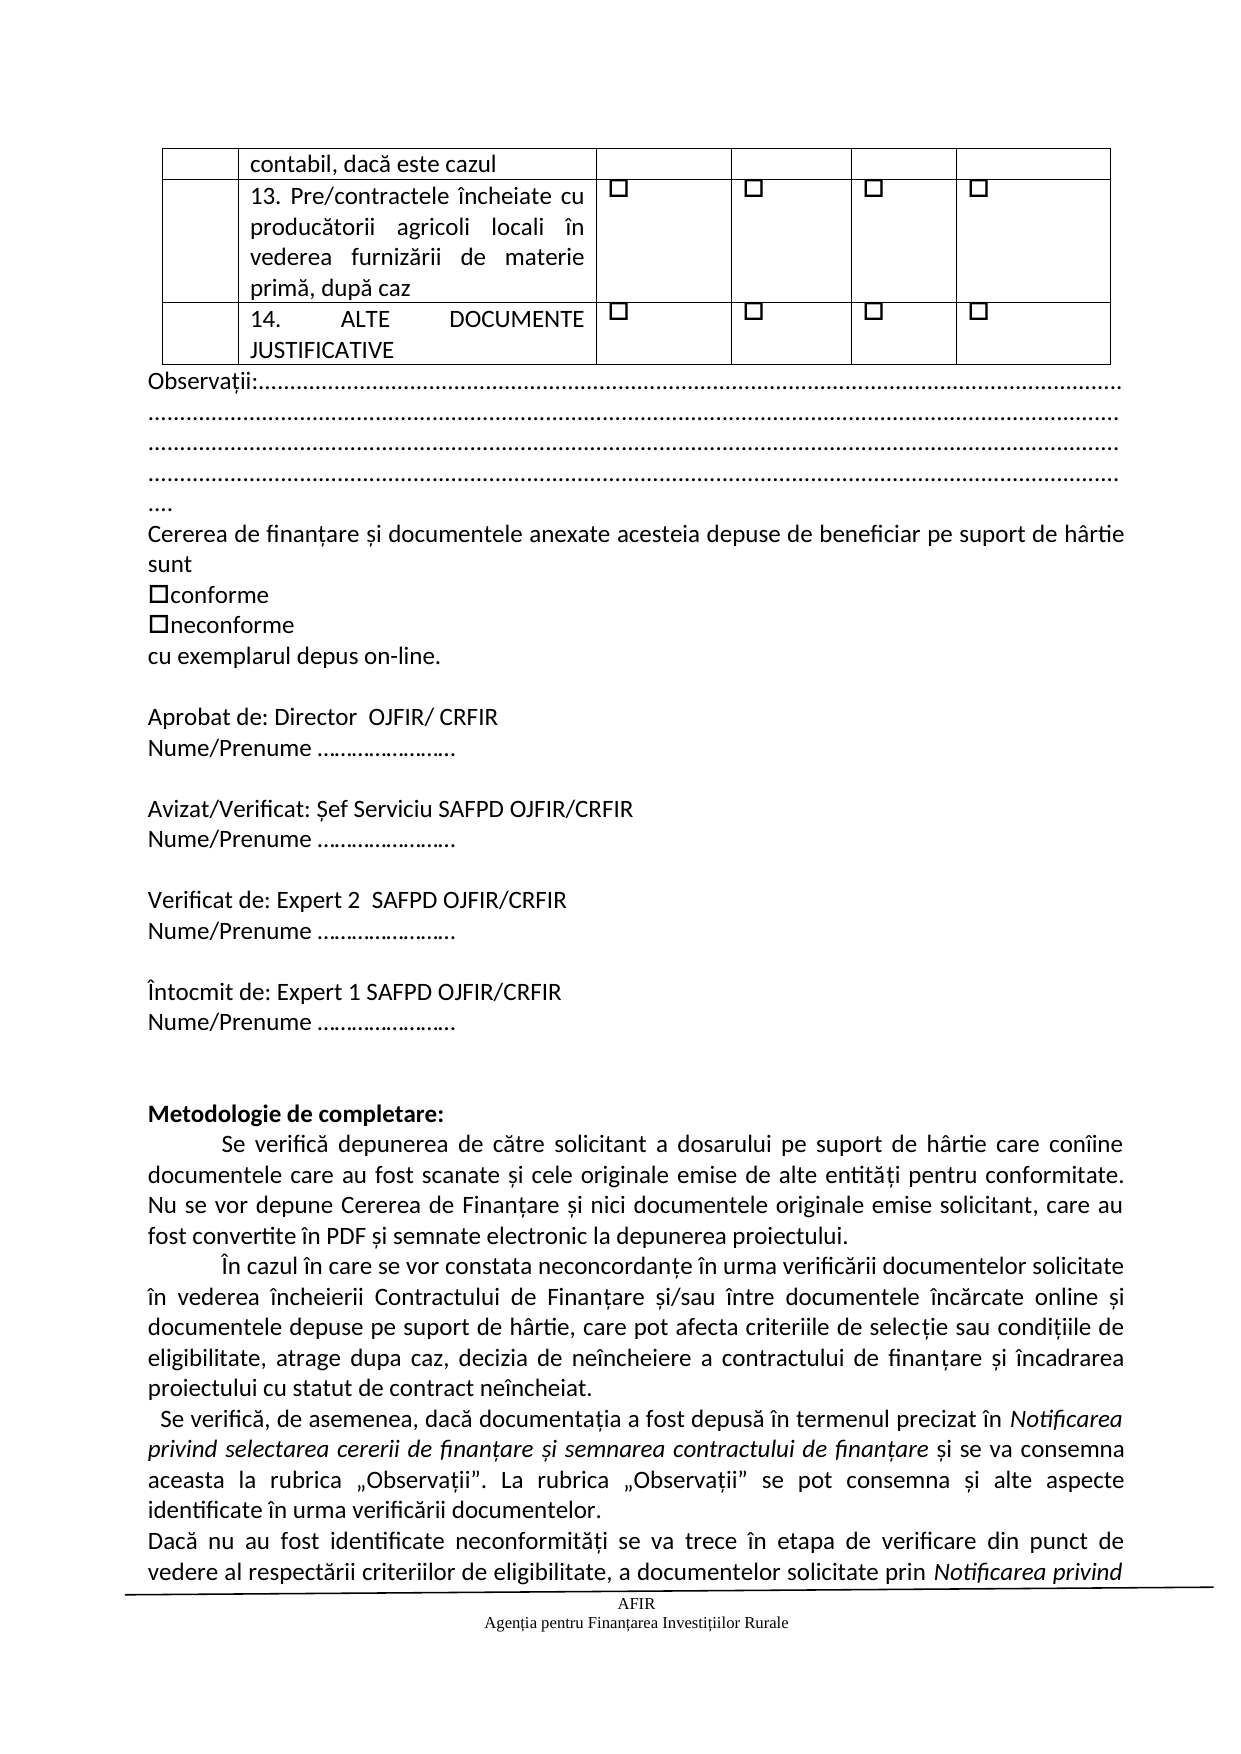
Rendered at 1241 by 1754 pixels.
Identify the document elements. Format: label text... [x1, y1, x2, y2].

text neconforme [148, 609, 1125, 640]
text Nume/Prenume …………………… [148, 823, 1125, 854]
table_cell [732, 303, 851, 364]
text Nume/Prenume …………………… [148, 732, 1125, 762]
text Întocmit de: Expert 1 SAFPD OJFIR/CRFIR [148, 976, 1125, 1006]
table_cell [597, 149, 731, 179]
table_cell [957, 180, 1110, 302]
text Se verifică depunerea de către solicitant a dosarului pe suport de hârtie care conîine documentele care au fost scanate și cele originale emise de alte entități pentru conformitate. Nu se vor depune Cererea de Finanțare și nici documentele originale emise solicitant, care au fost convertite în PDF și semnate electronic la depunerea proiectului. [148, 1128, 1125, 1251]
text Verificat de: Expert 2 SAFPD OJFIR/CRFIR [148, 884, 1125, 915]
text Cererea de finanţare şi documentele anexate acesteia depuse de beneficiar pe suport de hârtie sunt [148, 518, 1125, 579]
table_cell [163, 303, 238, 364]
text conforme [148, 579, 1125, 609]
table_cell [597, 180, 731, 302]
table_cell [597, 303, 731, 364]
text În cazul în care se vor constata neconcordanțe în urma verificării documentelor solicitate în vederea încheierii Contractului de Finanțare și/sau între documentele încărcate online și documentele depuse pe suport de hârtie, care pot afecta criteriile de selecție sau condițiile de eligibilitate, atrage dupa caz, decizia de neîncheiere a contractului de finanțare și încadrarea proiectului cu statut de contract neîncheiat. [148, 1251, 1125, 1403]
table_cell [163, 180, 238, 302]
table_cell 13. Pre/contractele încheiate cu producătorii agricoli locali în vederea furnizării de materie primă, după caz [239, 180, 596, 302]
table_cell [732, 149, 851, 179]
table_cell [957, 149, 1110, 179]
text Nume/Prenume …………………… [148, 1006, 1125, 1037]
text Se verifică, de asemenea, dacă documentația a fost depusă în termenul precizat în Notificarea privind selectarea cererii de finanțare şi semnarea contractului de finanţare și se va consemna aceasta la rubrica „Observații”. La rubrica „Observații” se pot consemna și alte aspecte identificate în urma verificării documentelor. [148, 1403, 1125, 1525]
table_cell [163, 149, 238, 179]
table_cell [852, 180, 956, 302]
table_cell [239, 149, 596, 179]
text Avizat/Verificat: Şef Serviciu SAFPD OJFIR/CRFIR [148, 793, 1125, 823]
table_cell [852, 303, 956, 364]
text Metodologie de completare: [148, 1098, 1125, 1128]
text Observaţii:........................................................................................................................................................................................................................................................................................................................................................................................................................................................................................................................................................................................................................... [148, 365, 1125, 518]
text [148, 1525, 1125, 1586]
table_cell 14. ALTE DOCUMENTE JUSTIFICATIVE [239, 303, 596, 364]
text cu exemplarul depus on-line. [148, 640, 1125, 671]
table_cell [957, 303, 1110, 364]
table_cell [852, 149, 956, 179]
text Aprobat de: Director OJFIR/ CRFIR [148, 701, 1125, 732]
text Nume/Prenume …………………… [148, 915, 1125, 945]
table_cell [732, 180, 851, 302]
